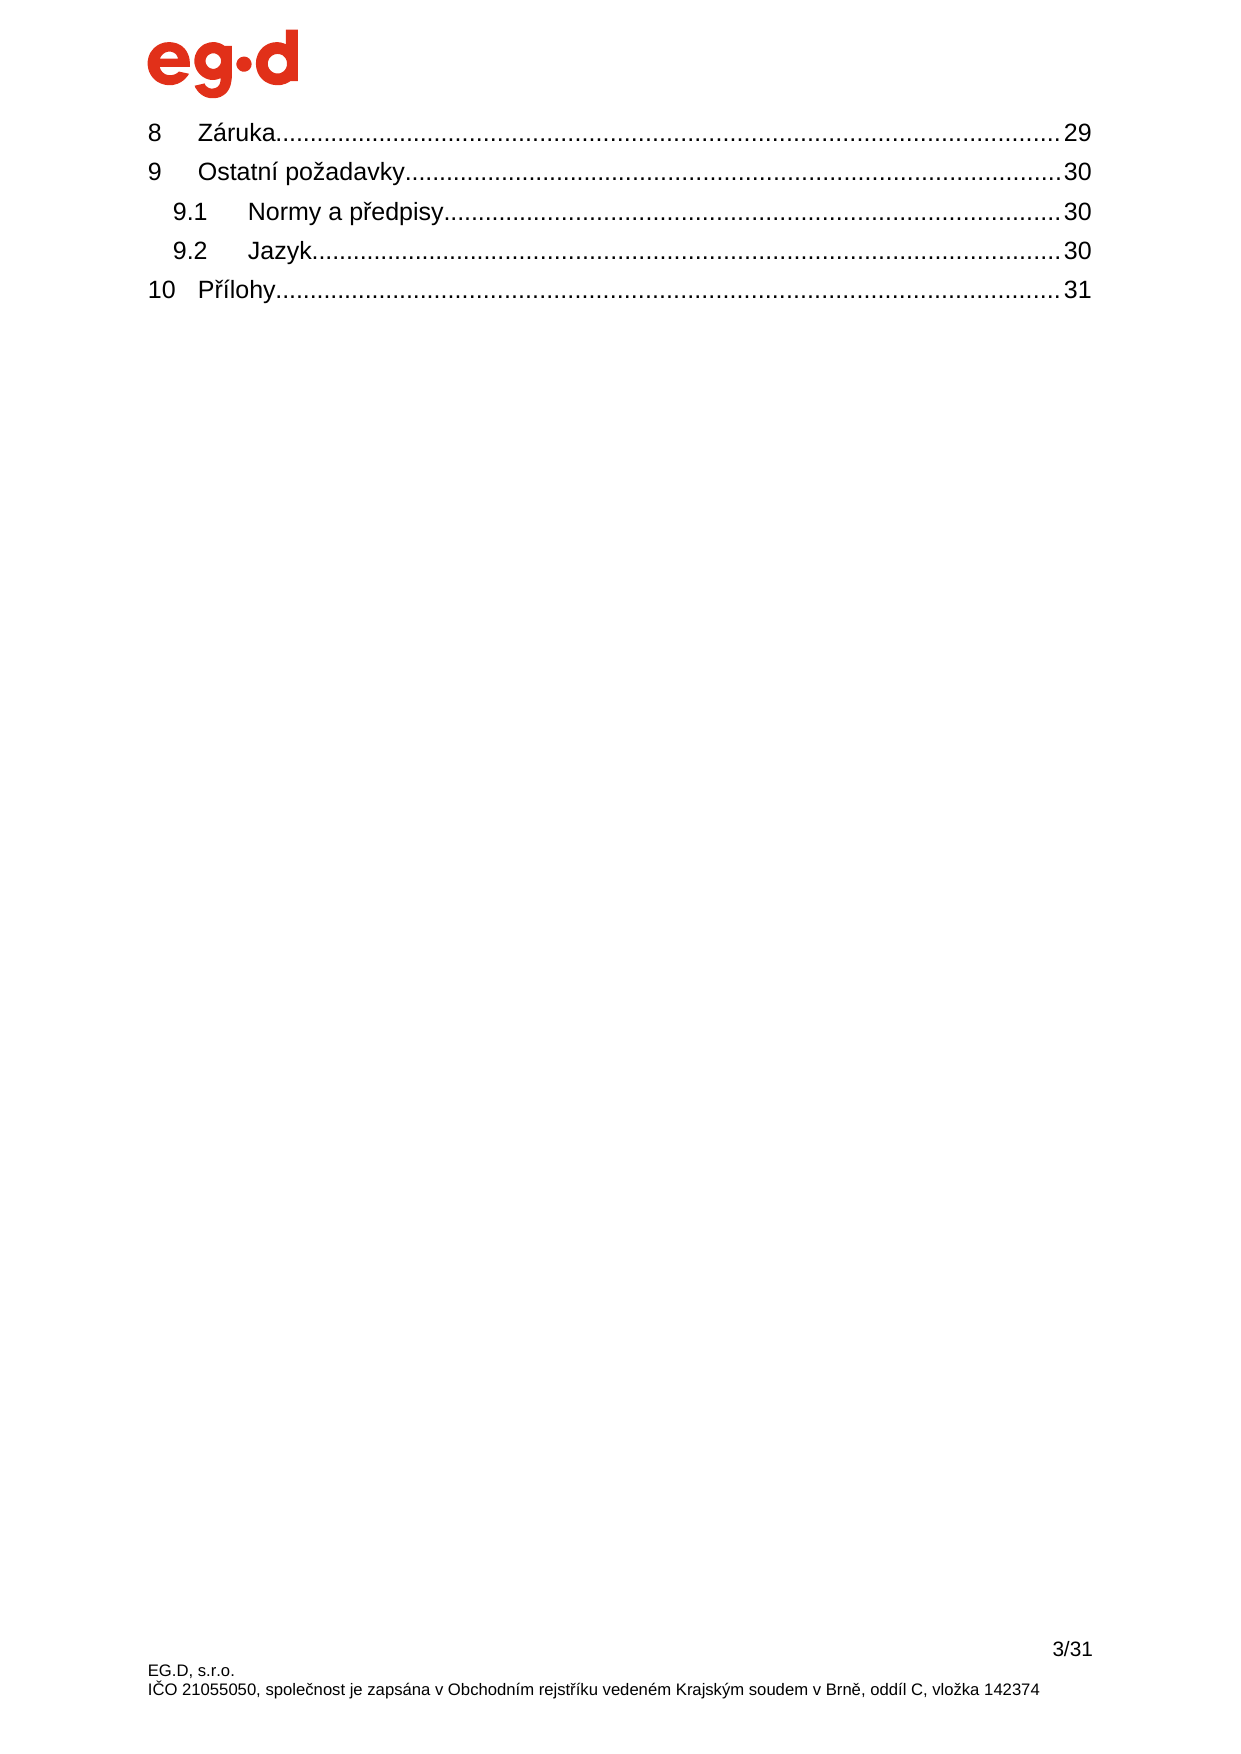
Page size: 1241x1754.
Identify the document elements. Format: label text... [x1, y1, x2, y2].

text 10 Přílohy 31 [148, 275, 1093, 303]
text 9 Ostatní požadavky 30 [148, 157, 1093, 186]
text 9.2 Jazyk 30 [173, 236, 1093, 264]
text 9.1 Normy a předpisy 30 [173, 196, 1093, 225]
text 8 Záruka 29 [148, 118, 1093, 147]
